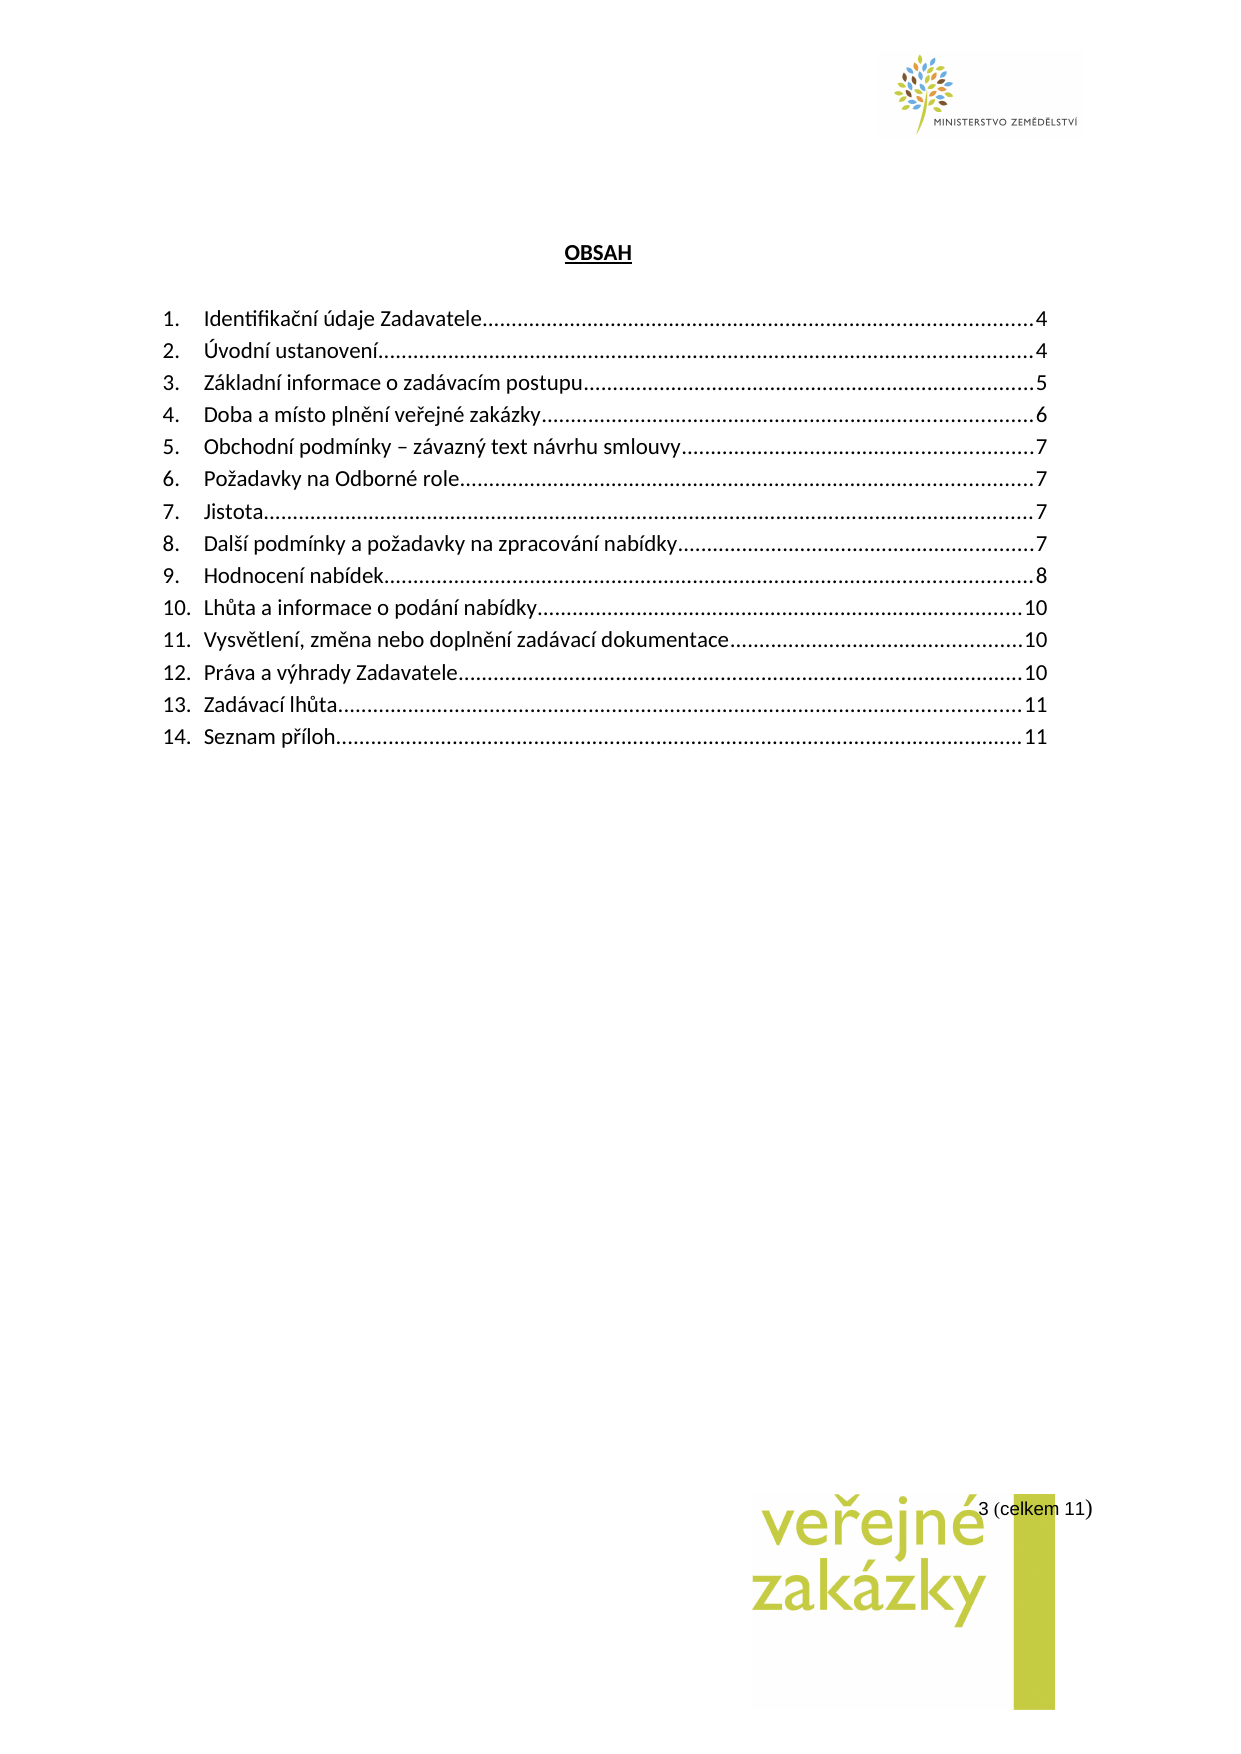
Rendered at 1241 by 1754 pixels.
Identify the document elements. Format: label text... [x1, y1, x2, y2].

text 13. Zadávací lhůta 11 [162, 690, 1093, 718]
text 6. Požadavky na Odborné role 7 [162, 464, 1093, 493]
text 10. Lhůta a informace o podání nabídky 10 [162, 593, 1093, 621]
text 1. Identifikační údaje Zadavatele 4 [162, 304, 1093, 332]
text 3. Základní informace o zadávacím postupu 5 [162, 368, 1093, 396]
text 14. Seznam příloh 11 [162, 722, 1093, 750]
picture [750, 1494, 1056, 1710]
text 7. Jistota 7 [162, 497, 1093, 525]
picture [877, 50, 1084, 139]
text 2. Úvodní ustanovení 4 [162, 336, 1093, 364]
text 5. Obchodní podmínky – závazný text návrhu smlouvy 7 [162, 432, 1093, 460]
text 11. Vysvětlení, změna nebo doplnění zadávací dokumentace 10 [162, 626, 1093, 653]
text 8. Další podmínky a požadavky na zpracování nabídky 7 [162, 529, 1093, 557]
text 4. Doba a místo plnění veřejné zakázky 6 [162, 400, 1093, 428]
text 9. Hodnocení nabídek 8 [162, 561, 1093, 589]
text 12. Práva a výhrady Zadavatele 10 [162, 658, 1093, 686]
text OBSAH [103, 238, 1093, 266]
